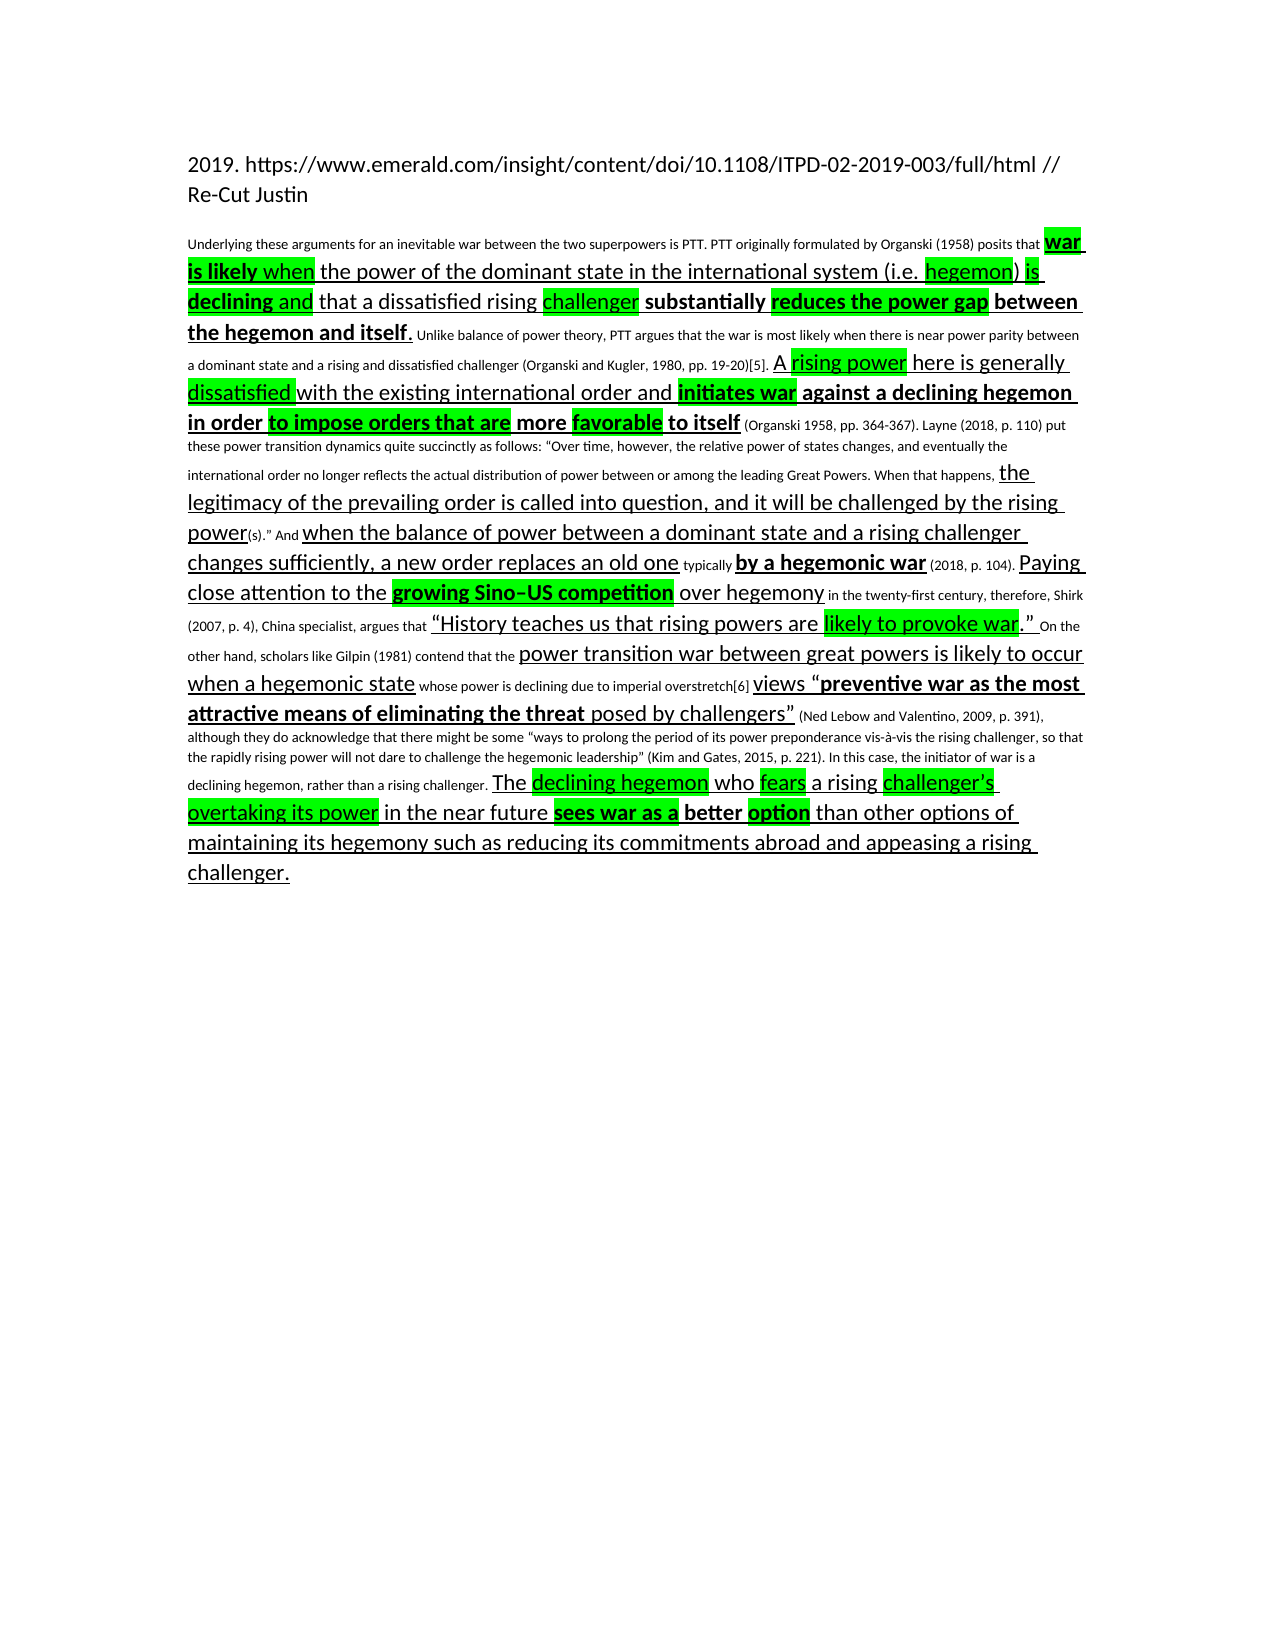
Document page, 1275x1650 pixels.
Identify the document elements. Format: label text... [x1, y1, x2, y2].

text Underlying these arguments for an inevitable war between the two superpowers is PTT. PTT originally formulated by Organski (1958) posits that war is likely when the power of the dominant state in the international system (i.e. hegemon) is declining and that a dissatisfied rising challenger substantially reduces the power gap between the hegemon and itself. Unlike balance of power theory, PTT argues that the war is most likely when there is near power parity between a dominant state and a rising and dissatisfied challenger (Organski and Kugler, 1980, pp. 19-20)[5]. A rising power here is generally dissatisfied with the existing international order and initiates war against a declining hegemon in order to impose orders that are more favorable to itself (Organski 1958, pp. 364-367). Layne (2018, p. 110) put these power transition dynamics quite succinctly as follows: “Over time, however, the relative power of states changes, and eventually the international order no longer reflects the actual distribution of power between or among the leading Great Powers. When that happens, the legitimacy of the prevailing order is called into question, and it will be challenged by the rising power(s).” And when the balance of power between a dominant state and a rising challenger changes sufficiently, a new order replaces an old one typically by a hegemonic war (2018, p. 104). Paying close attention to the growing Sino–US competition over hegemony in the twenty-first century, therefore, Shirk (2007, p. 4), China specialist, argues that “History teaches us that rising powers are likely to provoke war.” On the other hand, scholars like Gilpin (1981) contend that the power transition war between great powers is likely to occur when a hegemonic state whose power is declining due to imperial overstretch[6] views “preventive war as the most attractive means of eliminating the threat posed by challengers” (Ned Lebow and Valentino, 2009, p. 391), although they do acknowledge that there might be some “ways to prolong the period of its power preponderance vis-à-vis the rising challenger, so that the rapidly rising power will not dare to challenge the hegemonic leadership” (Kim and Gates, 2015, p. 221). In this case, the initiator of war is a declining hegemon, rather than a rising challenger. The declining hegemon who fears a rising challenger’s overtaking its power in the near future sees war as a better option than other options of maintaining its hegemony such as reducing its commitments abroad and appeasing a rising challenger. [187, 227, 1087, 887]
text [187, 150, 1087, 208]
